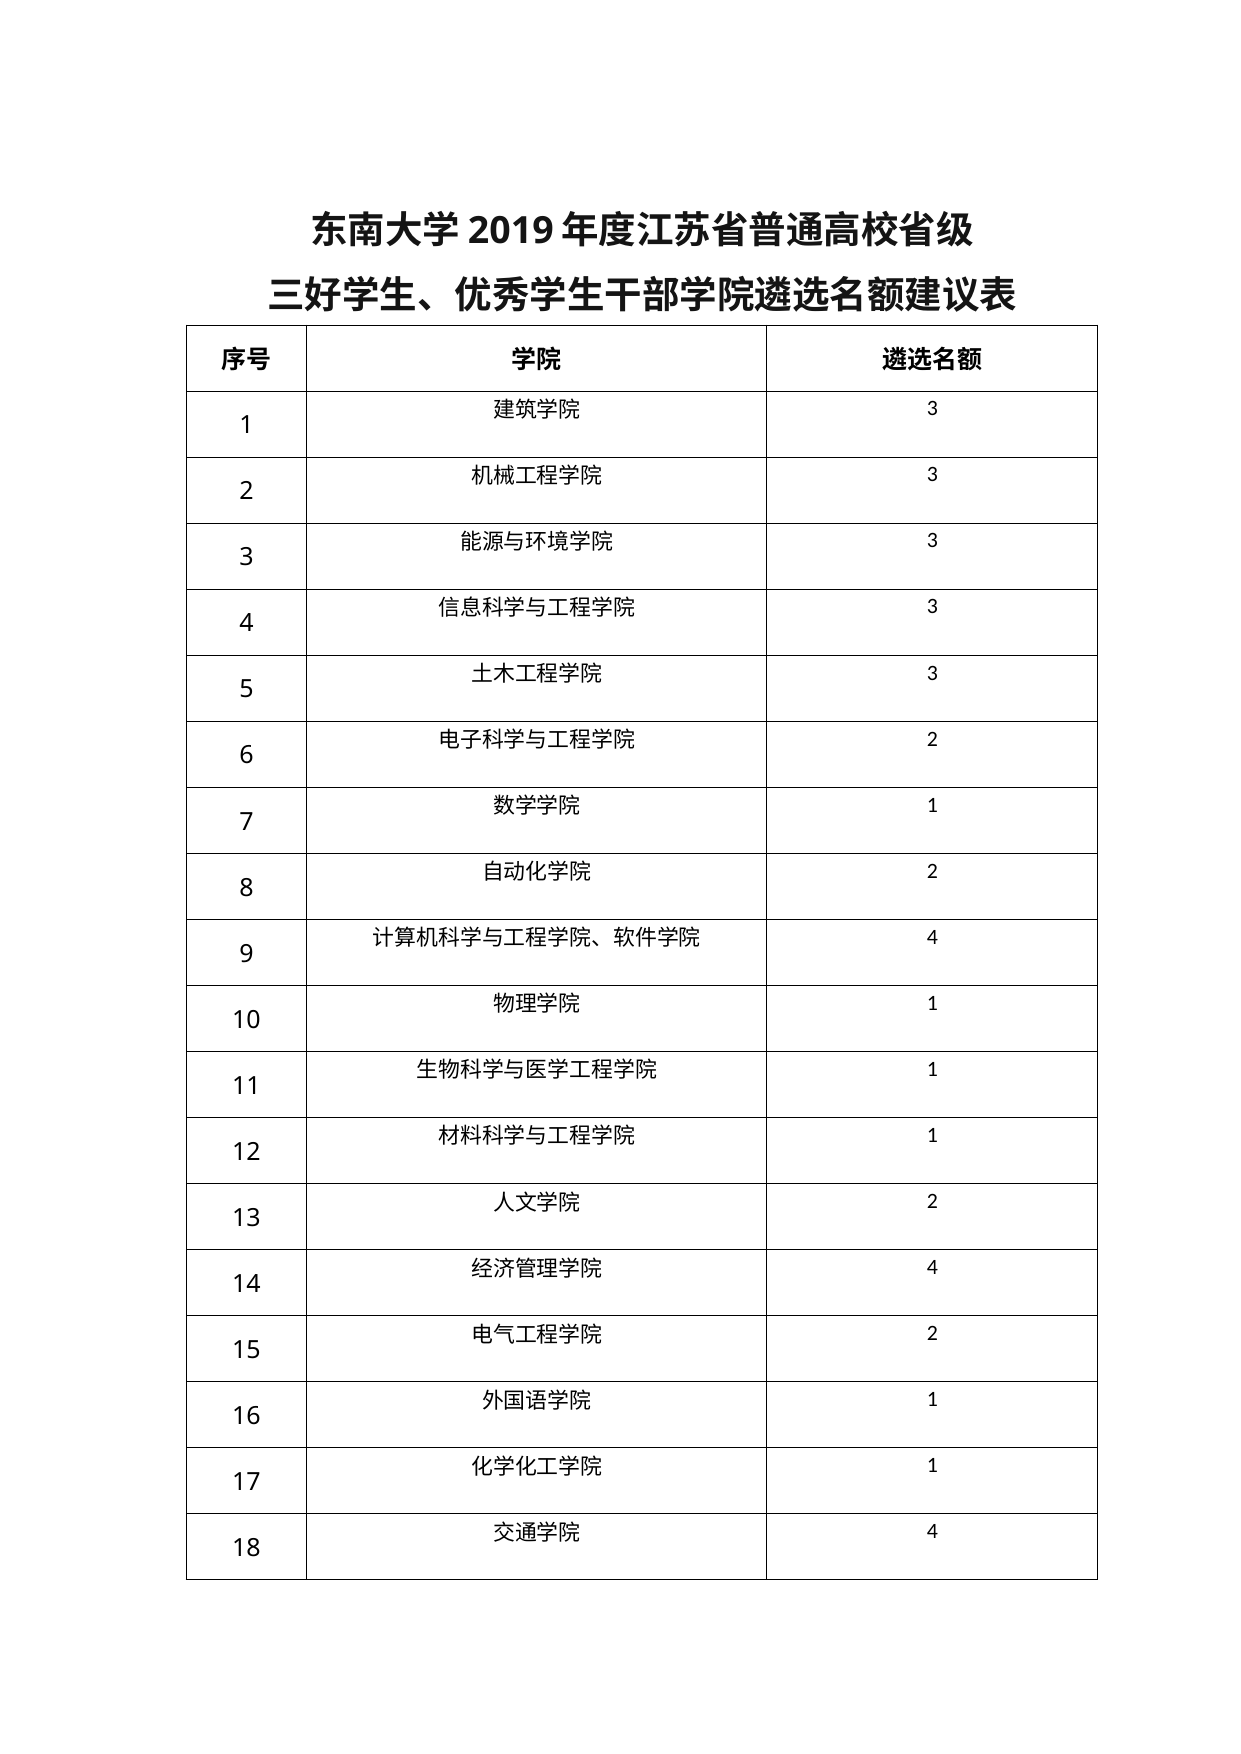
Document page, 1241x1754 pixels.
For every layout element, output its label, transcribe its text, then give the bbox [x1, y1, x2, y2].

table_cell 14 [187, 1250, 306, 1315]
table_cell 5 [187, 656, 306, 721]
table_cell 7 [187, 788, 306, 853]
table_cell 生物科学与医学工程学院 [307, 1052, 766, 1117]
table_cell 土木工程学院 [307, 656, 766, 721]
table_cell 12 [187, 1118, 306, 1183]
table_cell 3 [767, 392, 1097, 457]
table_cell 1 [767, 1118, 1097, 1183]
table_cell 经济管理学院 [307, 1250, 766, 1315]
table_cell 遴选名额 [767, 326, 1097, 391]
table_cell 化学化工学院 [307, 1448, 766, 1513]
table_cell 2 [767, 1316, 1097, 1381]
table_cell 3 [767, 590, 1097, 655]
table_cell 17 [187, 1448, 306, 1513]
table_cell 2 [187, 458, 306, 523]
table_cell 交通学院 [307, 1514, 766, 1579]
table_cell 1 [767, 1448, 1097, 1513]
table_cell 学院 [307, 326, 766, 391]
table_cell 2 [767, 854, 1097, 919]
table_cell 自动化学院 [307, 854, 766, 919]
table_cell 序号 [187, 326, 306, 391]
table_cell 4 [767, 920, 1097, 985]
table_cell 11 [187, 1052, 306, 1117]
table_cell 3 [767, 656, 1097, 721]
table_cell 9 [187, 920, 306, 985]
table_cell 4 [187, 590, 306, 655]
table_cell 10 [187, 986, 306, 1051]
table_cell 6 [187, 722, 306, 787]
table_cell 人文学院 [307, 1184, 766, 1249]
table_cell 建筑学院 [307, 392, 766, 457]
table_cell 计算机科学与工程学院、软件学院 [307, 920, 766, 985]
table_cell 材料科学与工程学院 [307, 1118, 766, 1183]
table_cell 8 [187, 854, 306, 919]
table_cell 2 [767, 1184, 1097, 1249]
table_cell 1 [767, 788, 1097, 853]
table_cell 1 [767, 1382, 1097, 1447]
table_cell 外国语学院 [307, 1382, 766, 1447]
table_cell 13 [187, 1184, 306, 1249]
table_cell 信息科学与工程学院 [307, 590, 766, 655]
table_cell 物理学院 [307, 986, 766, 1051]
table_cell 1 [767, 1052, 1097, 1117]
table_cell 能源与环境学院 [307, 524, 766, 589]
table_cell 3 [767, 524, 1097, 589]
table_cell 电子科学与工程学院 [307, 722, 766, 787]
table_cell 电气工程学院 [307, 1316, 766, 1381]
table_cell 1 [187, 392, 306, 457]
table_cell 18 [187, 1514, 306, 1579]
table_header 东南大学2019年度江苏省普通高校省级 三好学生、优秀学生干部学院遴选名额建议表 [186, 195, 1097, 324]
table_cell 3 [187, 524, 306, 589]
table_cell 3 [767, 458, 1097, 523]
table_cell 2 [767, 722, 1097, 787]
table_cell 数学学院 [307, 788, 766, 853]
table_cell 4 [767, 1514, 1097, 1579]
table_cell 16 [187, 1382, 306, 1447]
table_cell 15 [187, 1316, 306, 1381]
table_cell 机械工程学院 [307, 458, 766, 523]
table_cell 4 [767, 1250, 1097, 1315]
table_cell 1 [767, 986, 1097, 1051]
